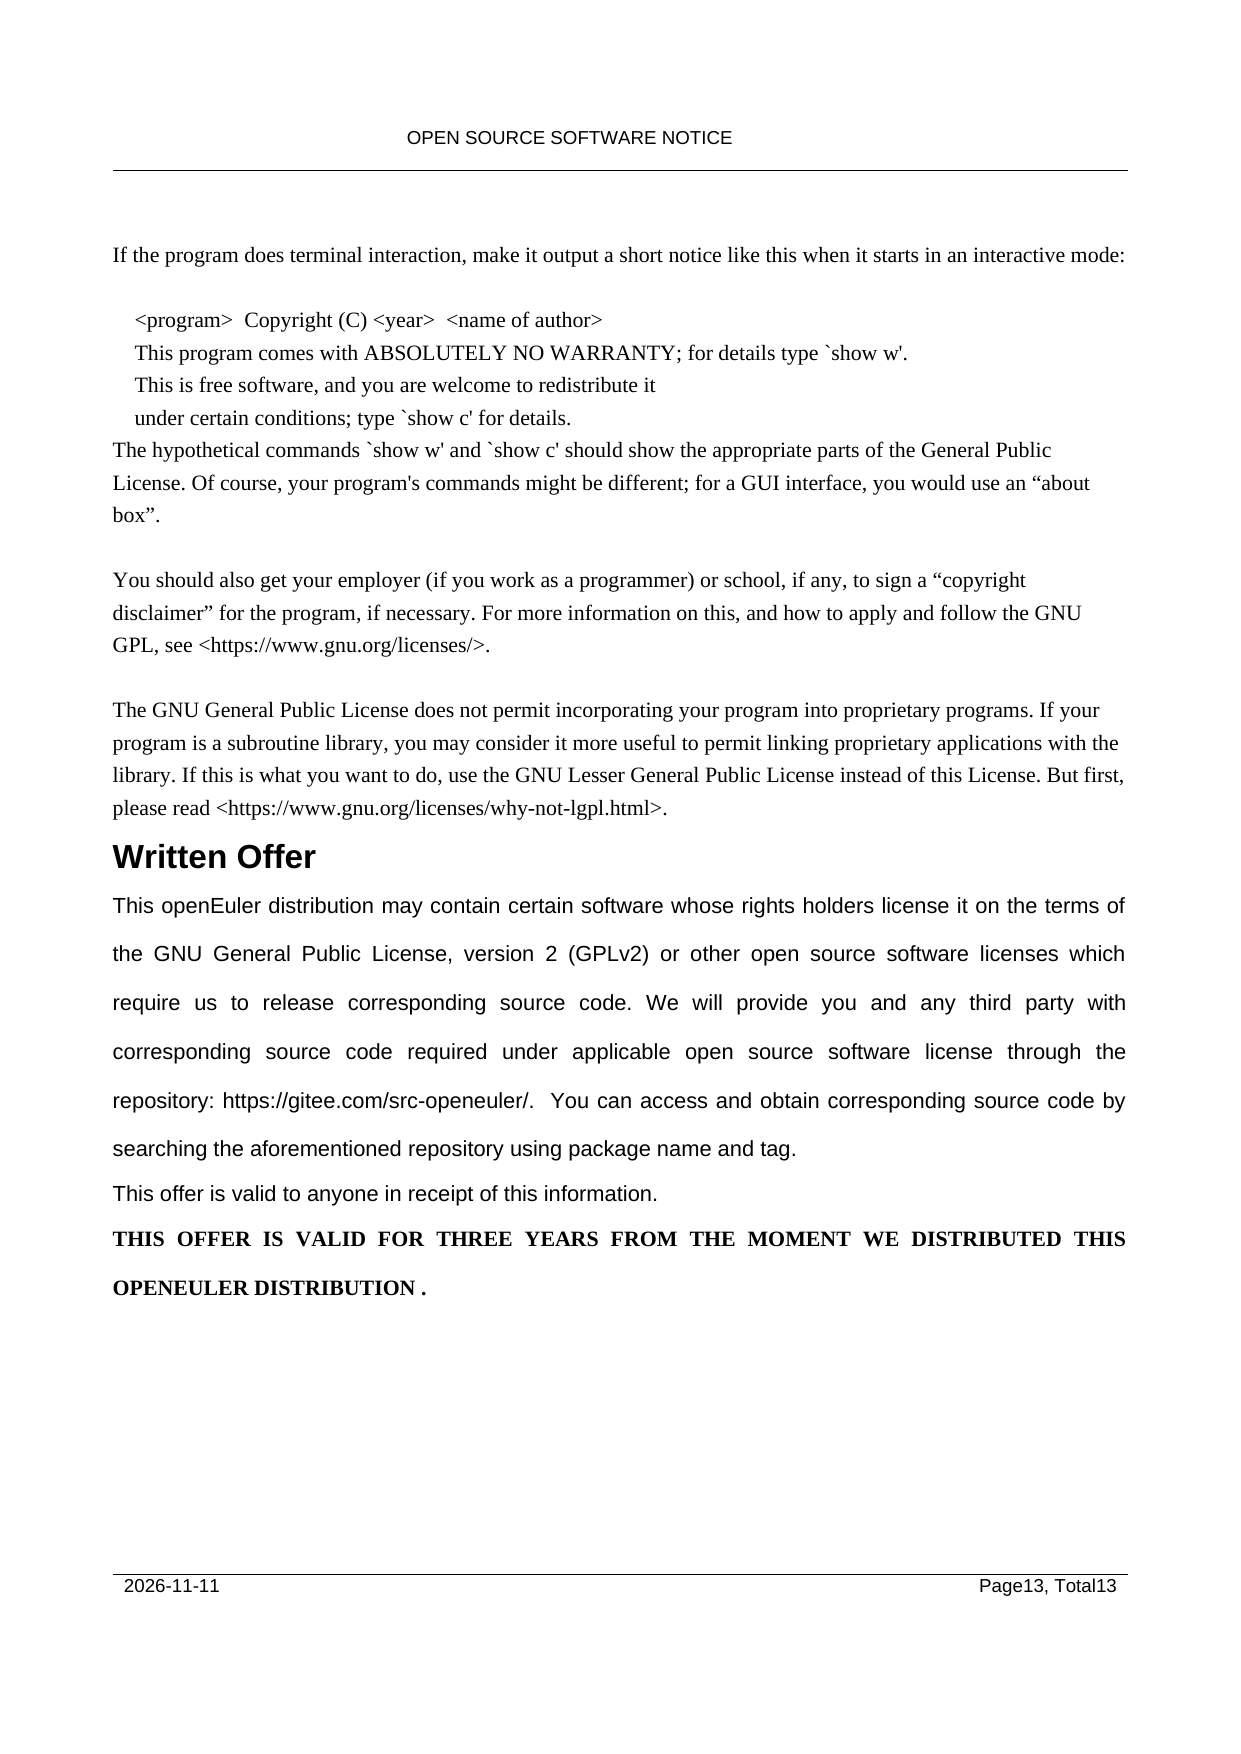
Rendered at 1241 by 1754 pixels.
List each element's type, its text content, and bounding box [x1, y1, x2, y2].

text THIS OFFER IS VALID FOR THREE YEARS FROM THE MOMENT WE DISTRIBUTED THIS OPENEULER DISTRIBUTION . [112, 1223, 1128, 1304]
text Written Offer [112, 824, 1128, 889]
text This offer is valid to anyone in receipt of this information. [112, 1178, 1128, 1210]
text This openEuler distribution may contain certain software whose rights holders license it on the terms of the GNU General Public License, version 2 (GPLv2) or other open source software licenses which require us to release corresponding source code. We will provide you and any third party with corresponding source code required under applicable open source software license through the repository: https://gitee.com/src-openeuler/. You can access and obtain corresponding source code by searching the aforementioned repository using package name and tag. [112, 889, 1128, 1165]
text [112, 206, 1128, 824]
